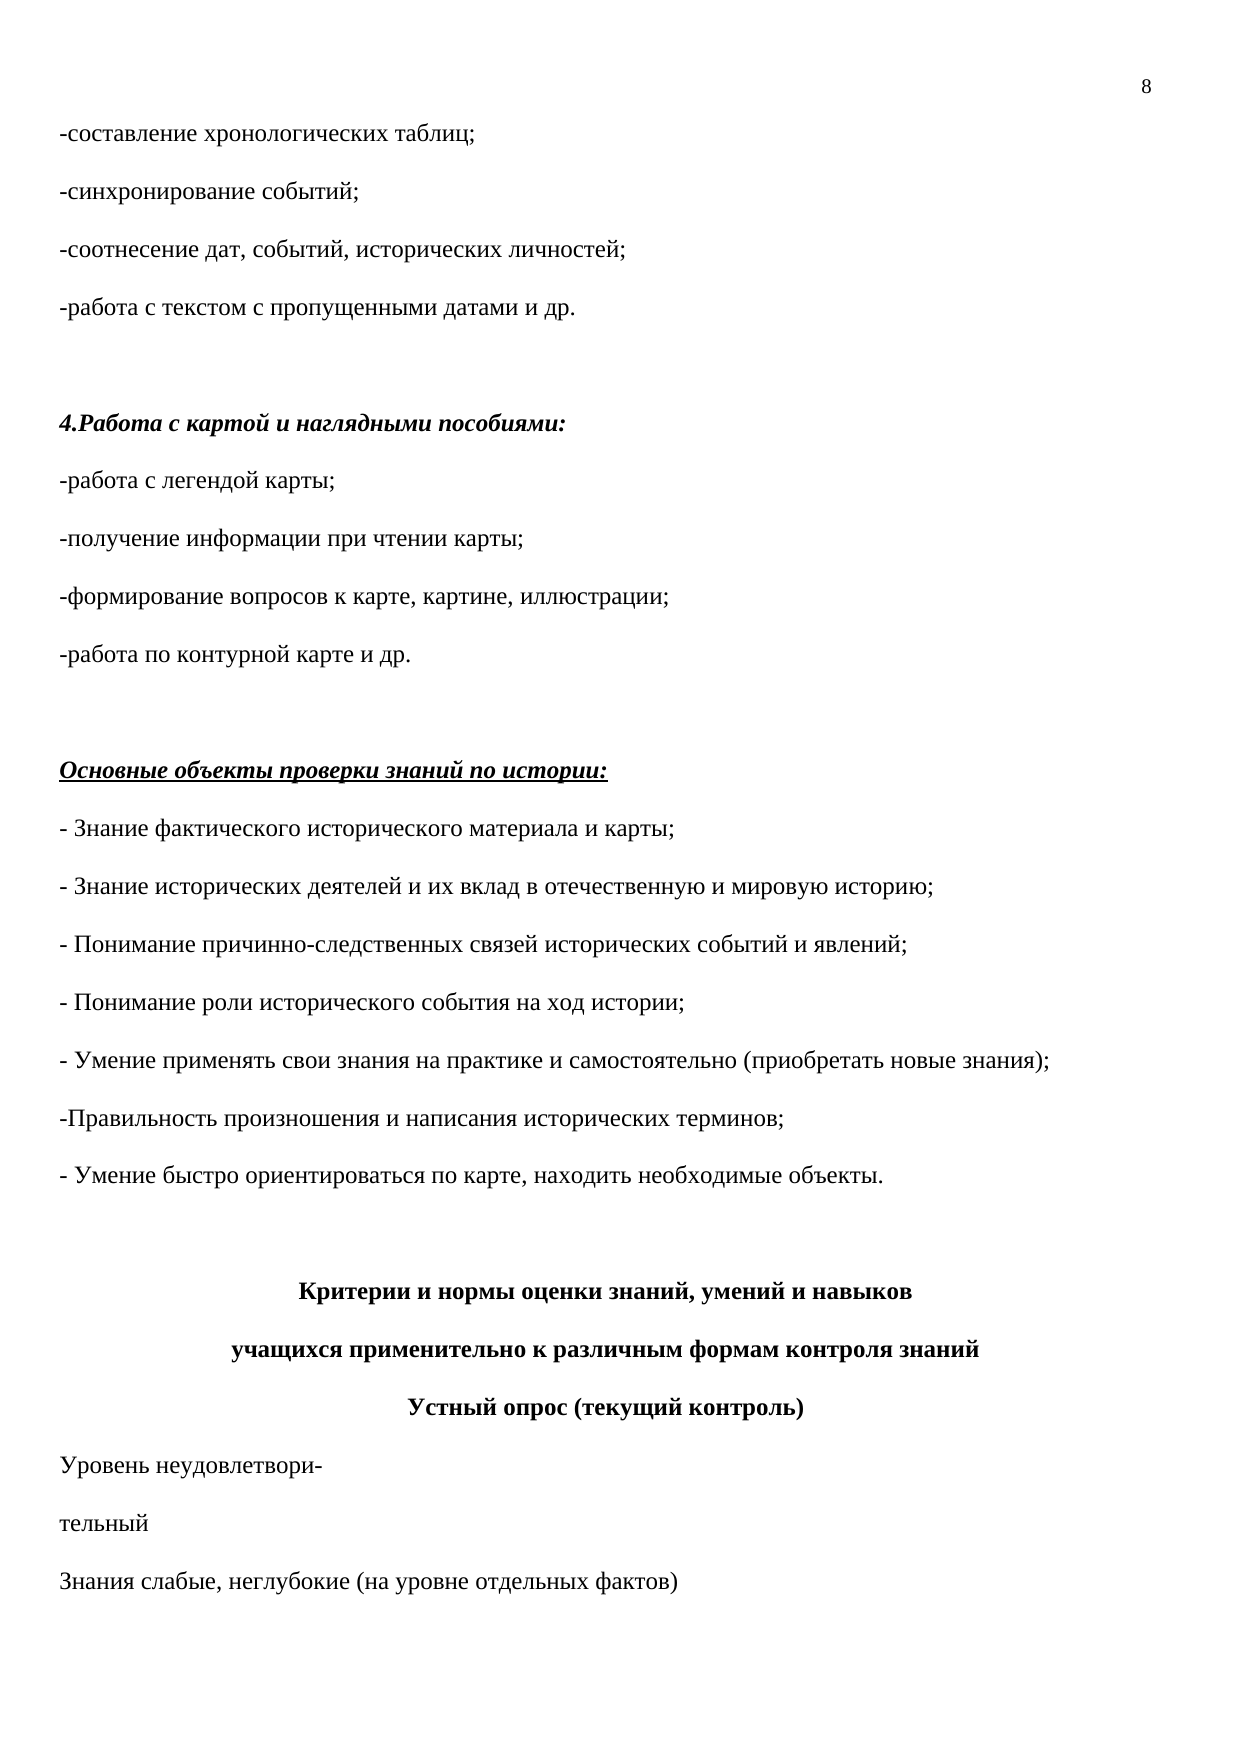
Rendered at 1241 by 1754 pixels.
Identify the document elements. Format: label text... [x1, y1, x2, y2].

text Основные объекты проверки знаний по истории: [59, 755, 1152, 784]
text -работа с текстом с пропущенными датами и др. [59, 292, 1152, 321]
text -составление хронологических таблиц; [59, 118, 1152, 147]
text - Умение применять свои знания на практике и самостоятельно (приобретать новые знания); [59, 1045, 1152, 1073]
text -формирование вопросов к карте, картине, иллюстрации; [59, 581, 1152, 610]
text Уровень неудовлетвори- [59, 1450, 1152, 1479]
text -работа с легендой карты; [59, 466, 1152, 494]
text -Правильность произношения и написания исторических терминов; [59, 1103, 1152, 1131]
text -получение информации при чтении карты; [59, 523, 1152, 552]
text -синхронирование событий; [59, 176, 1152, 205]
text Знания слабые, неглубокие (на уровне отдельных фактов) [59, 1566, 1152, 1595]
text -соотнесение дат, событий, исторических личностей; [59, 234, 1152, 263]
text - Умение быстро ориентироваться по карте, находить необходимые объекты. [59, 1161, 1152, 1189]
text -работа по контурной карте и др. [59, 639, 1152, 668]
text - Знание фактического исторического материала и карты; [59, 813, 1152, 842]
text Устный опрос (текущий контроль) [59, 1392, 1152, 1421]
text - Понимание роли исторического события на ход истории; [59, 987, 1152, 1016]
text 4.Работа с картой и наглядными пособиями: [59, 408, 1152, 436]
text тельный [59, 1508, 1152, 1537]
text - Понимание причинно-следственных связей исторических событий и явлений; [59, 929, 1152, 958]
text Критерии и нормы оценки знаний, умений и навыков [59, 1276, 1152, 1305]
text учащихся применительно к различным формам контроля знаний [59, 1334, 1152, 1363]
text - Знание исторических деятелей и их вклад в отечественную и мировую историю; [59, 871, 1152, 900]
